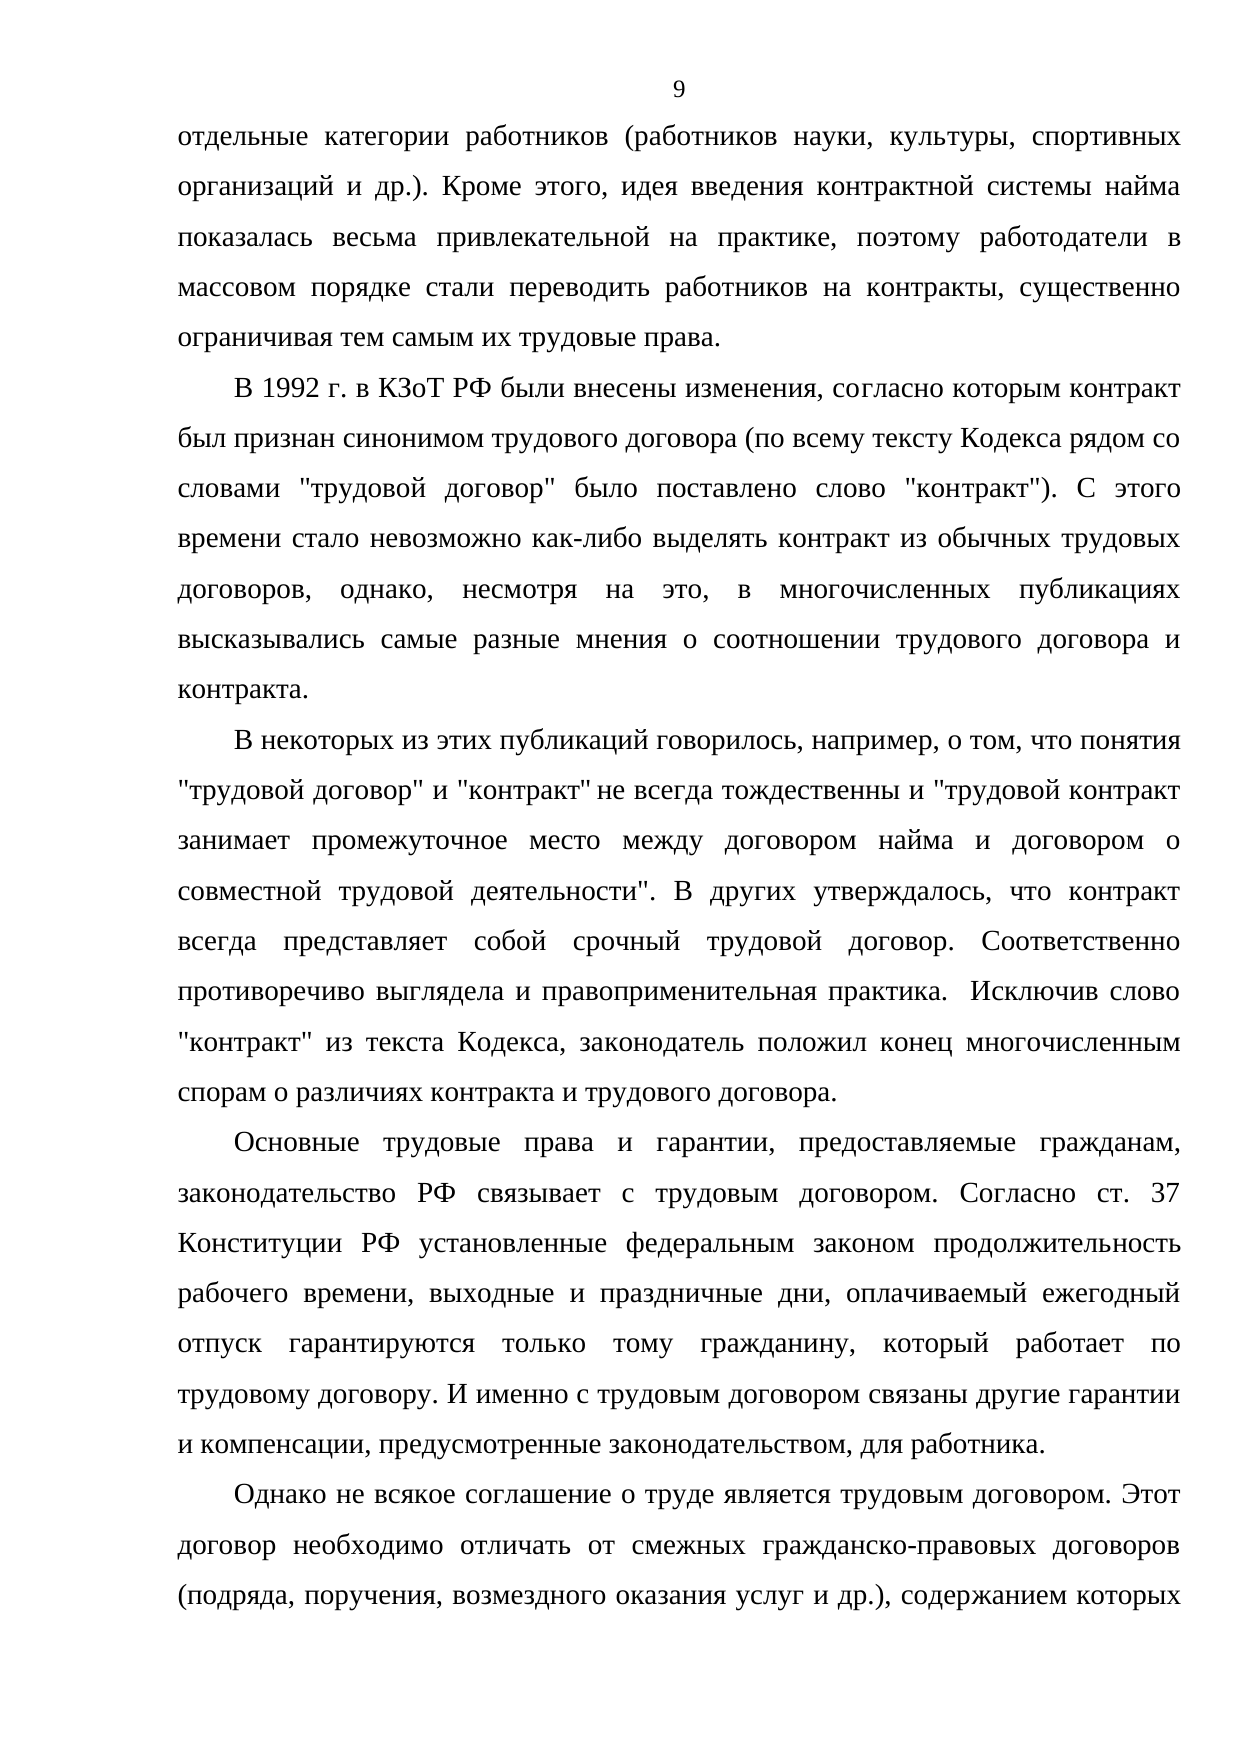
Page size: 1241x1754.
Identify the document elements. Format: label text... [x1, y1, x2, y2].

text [177, 118, 1181, 353]
text В некоторых из этих публикаций говорилось, например, о том, что понятия "трудовой договор" и "контракт'' не всегда тождественны и "трудовой контракт занимает промежуточное место между договором найма и договором о совместной трудовой деятельности". В других утверждалось, что контракт всегда представляет собой срочный трудовой договор. Соответственно противоречиво выглядела и правоприменительная практика. Исключив слово "контракт" из текста Кодекса, законодатель положил конец многочисленным спорам о различиях контракта и трудового договора. [177, 722, 1181, 1108]
text Основные трудовые права и гарантии, предоставляемые гражданам, законодательство РФ связывает с трудовым договором. Согласно ст. 37 Конституции РФ установленные федеральным законом продолжительность рабочего времени, выходные и праздничные дни, оплачиваемый ежегодный отпуск гарантируются только тому гражданину, который работает по трудовому договору. И именно с трудовым договором связаны другие гарантии и компенсации, предусмотренные законодательством, для работника. [177, 1124, 1181, 1460]
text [177, 1477, 1181, 1611]
text В 1992 г. в КЗоТ РФ были внесены изменения, согласно которым контракт был признан синонимом трудового договора (по всему тексту Кодекса рядом со словами "трудовой договор" было поставлено слово "контракт"). С этого времени стало невозможно как-либо выделять контракт из обычных трудовых договоров, однако, несмотря на это, в многочисленных публикациях высказывались самые разные мнения о соотношении трудового договора и контракта. [177, 370, 1181, 705]
